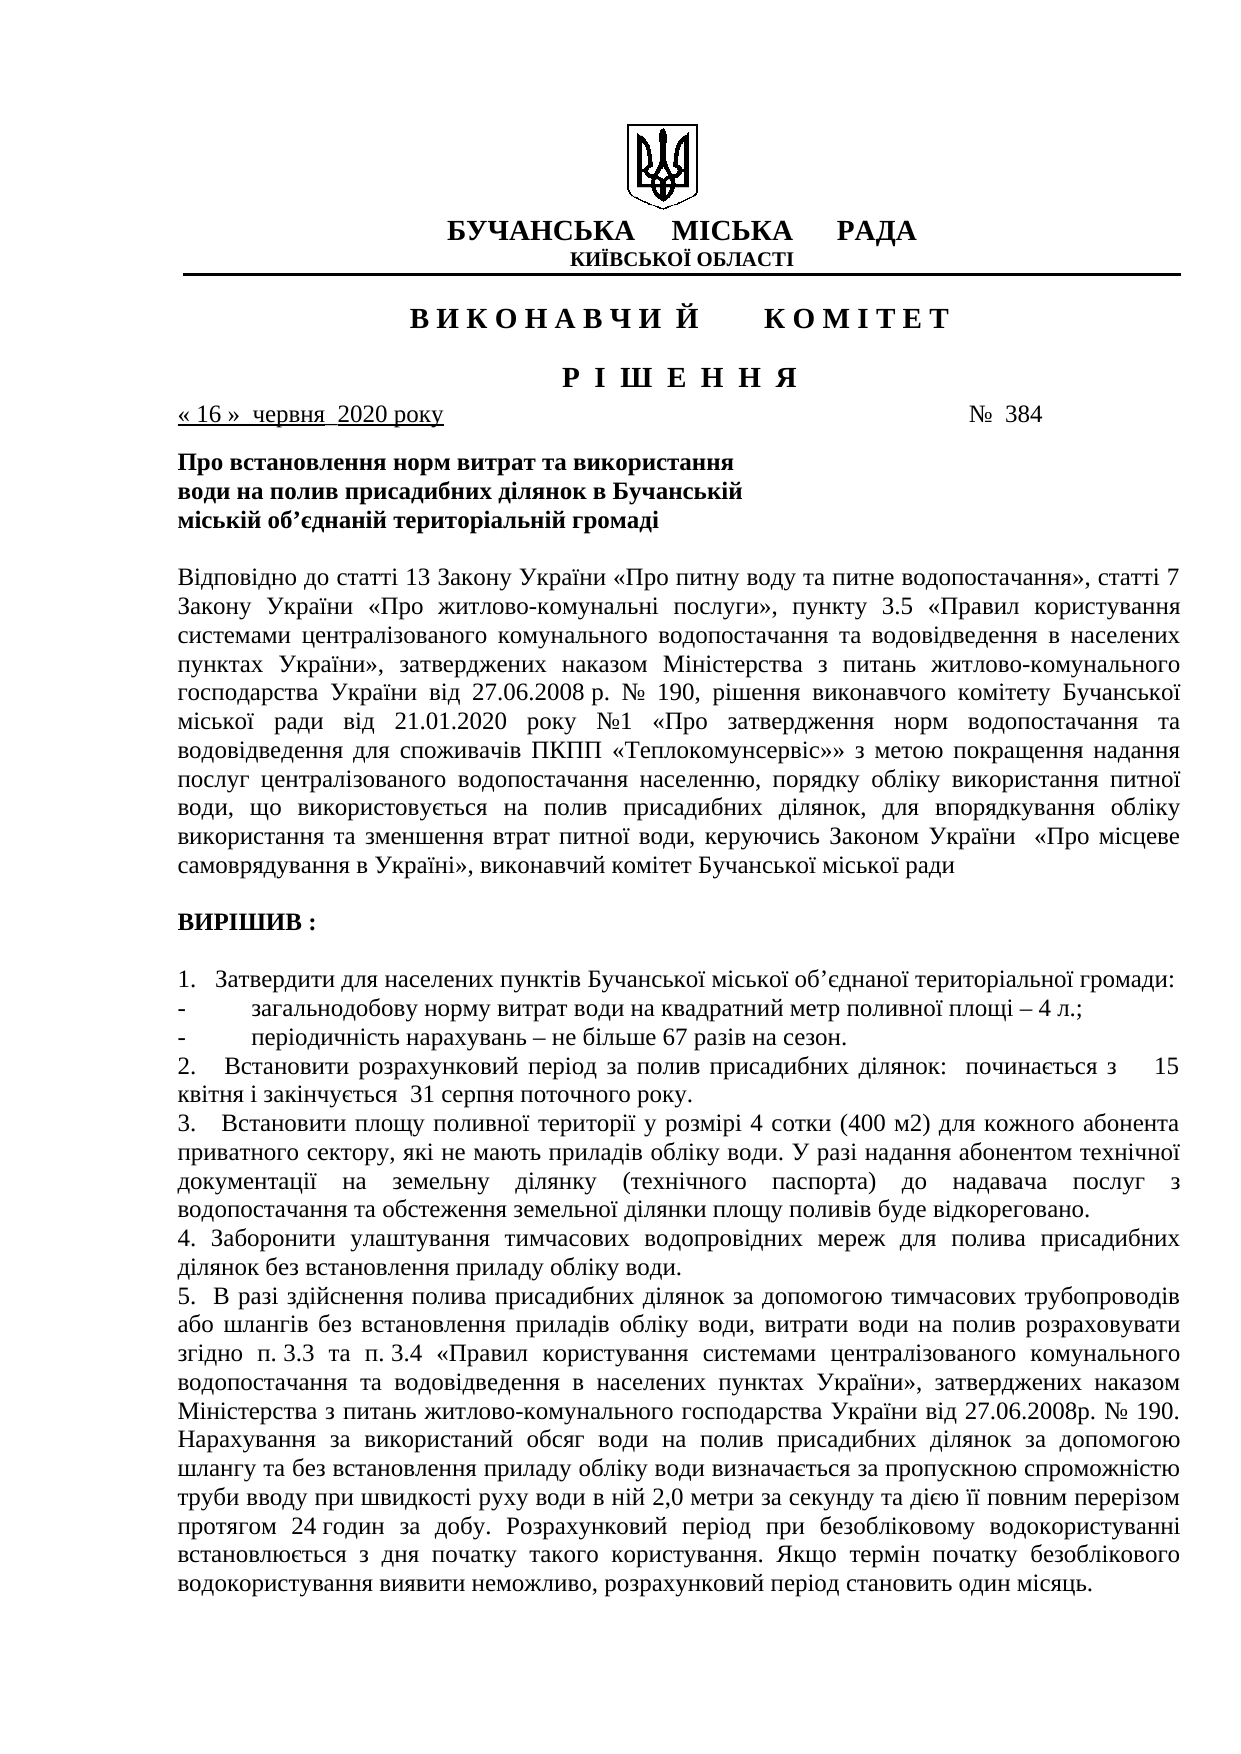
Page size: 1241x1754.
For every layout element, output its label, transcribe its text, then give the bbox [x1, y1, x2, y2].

title ВИРІШИВ : [177, 907, 1181, 936]
text Відповідно до статті 13 Закону України «Про питну воду та питне водопостачання», статті 7 Закону України «Про житлово-комунальні послуги», пункту 3.5 «Правил користування системами централізованого комунального водопостачання та водовідведення в населених пунктах України», затверджених наказом Міністерства з питань житлово-комунального господарства України від 27.06.2008 р. № 190, рішення виконавчого комітету Бучанської міської ради від 21.01.2020 року №1 «Про затвердження норм водопостачання та водовідведення для споживачів ПКПП «Теплокомунсервіс»» з метою покращення надання послуг централізованого водопостачання населенню, порядку обліку використання питної води, що використовується на полив присадибних ділянок, для впорядкування обліку використання та зменшення втрат питної води, керуючись Законом України «Про місцеве самоврядування в Україні», виконавчий комітет Бучанської міської ради [177, 562, 1181, 879]
text 3. Встановити площу поливної території у розмірі 4 сотки (400 м2) для кожного абонента приватного сектору, які не мають приладів обліку води. У разі надання абонентом технічної документації на земельну ділянку (технічного паспорта) до надавача послуг з водопостачання та обстеження земельної ділянки площу поливів буде відкореговано. [177, 1108, 1181, 1223]
title міській об’єднаній територіальній громаді [177, 505, 1181, 534]
title води на полив присадибних ділянок в Бучанській [177, 476, 1181, 505]
list загальнодобову норму витрат води на квадратний метр поливної площі – 4 л.; [177, 993, 1181, 1022]
text « 16 »_червня_2020 року № 384 [177, 399, 1181, 428]
subtitle Р І Ш Е Н Н Я [177, 360, 1181, 393]
text БУЧАНСЬКА МІСЬКА РАДА [183, 213, 1181, 247]
text 2. Встановити розрахунковий період за полив присадибних ділянок: починається з 15 квітня і закінчується 31 серпня поточного року. [177, 1051, 1181, 1108]
text 1. Затвердити для населених пунктів Бучанської міської об’єднаної територіальної громади: [177, 964, 1181, 993]
title Про встановлення норм витрат та використання [177, 447, 1181, 476]
subtitle КИЇВСЬКОЇ ОБЛАСТІ [183, 247, 1181, 273]
text 4. Заборонити улаштування тимчасових водопровідних мереж для полива присадибних ділянок без встановлення приладу обліку води. [177, 1223, 1181, 1281]
subtitle В И К О Н А В Ч И Й К О М І Т Е Т [177, 301, 1181, 335]
text 5. В разі здійснення полива присадибних ділянок за допомогою тимчасових трубопроводів або шлангів без встановлення приладів обліку води, витрати води на полив розраховувати згідно п. 3.3 та п. 3.4 «Правил користування системами централізованого комунального водопостачання та водовідведення в населених пунктах України», затверджених наказом Міністерства з питань житлово-комунального господарства України від 27.06.2008р. № 190. Нарахування за використаний обсяг води на полив присадибних ділянок за допомогою шлангу та без встановлення приладу обліку води визначається за пропускною спроможністю труби вводу при швидкості руху води в ній 2,0 метри за секунду та дією її повним перерізом протягом 24 годин за добу. Розрахунковий період при безобліковому водокористуванні встановлюється з дня початку такого користування. Якщо термін початку безоблікового водокористування виявити неможливо, розрахунковий період становить один місяць. [177, 1281, 1181, 1597]
list періодичність нарахувань – не більше 67 разів на сезон. [177, 1022, 1181, 1051]
